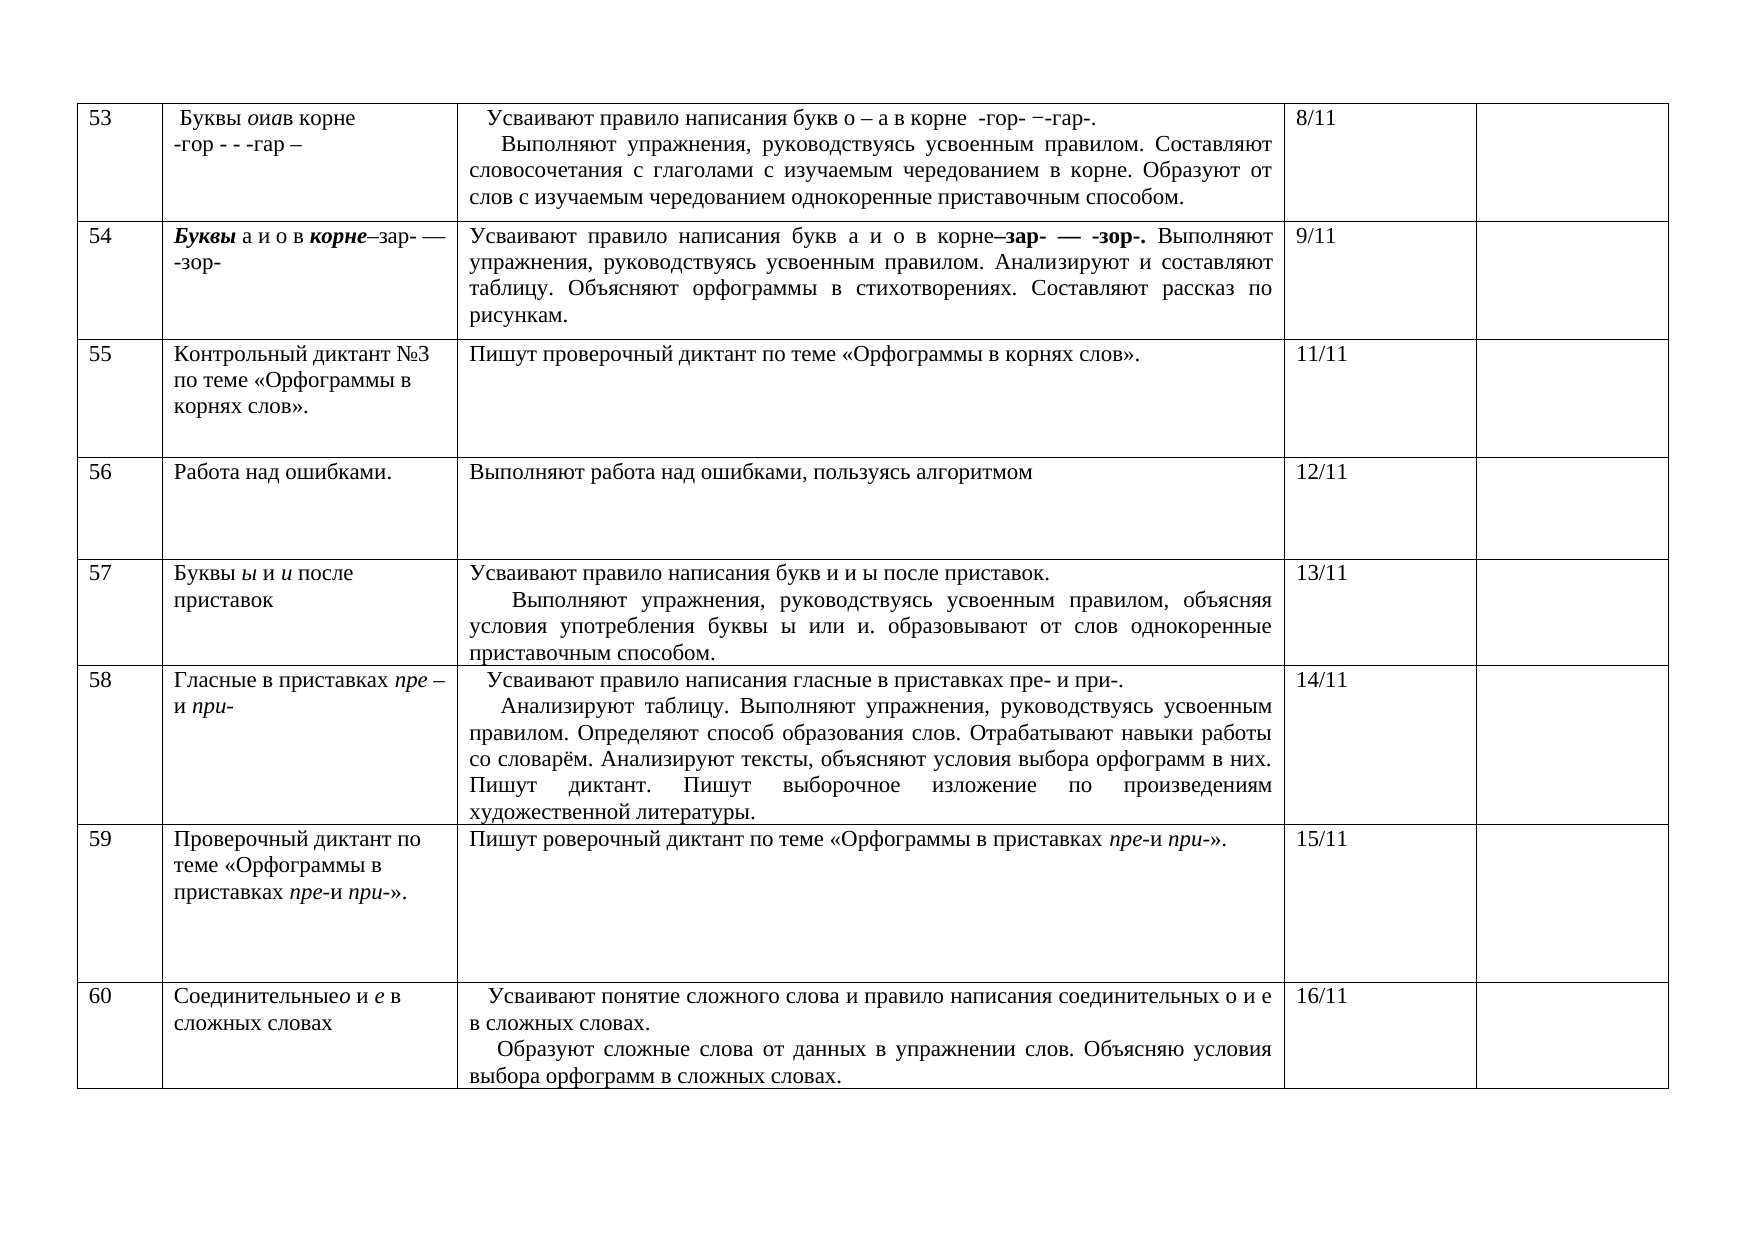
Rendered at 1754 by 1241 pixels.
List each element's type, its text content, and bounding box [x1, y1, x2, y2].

table_cell 54 [78, 222, 162, 339]
table_cell 15/11 [1285, 825, 1476, 982]
table_cell Контрольный диктант №3 по теме «Орфограммы в корнях слов». [163, 340, 457, 457]
table_cell [1477, 222, 1668, 339]
table_cell Проверочный диктант по теме «Орфограммы в приставках пре-и при-». [163, 825, 457, 982]
table_cell [1477, 458, 1668, 558]
table_cell 8/11 [1285, 104, 1476, 221]
table_cell [1477, 983, 1668, 1088]
table_cell 16/11 [1285, 983, 1476, 1088]
table_cell Усваивают правило написания букв о – а в корне -гор- −-гар-. Выполняют упражнения, руководствуясь усвоенным правилом. Составляют словосочетания с глаголами с изучаемым чередованием в корне. Образуют от слов с изучаемым чередованием однокоренные приставочным способом. [458, 104, 1284, 221]
table_cell 14/11 [1285, 666, 1476, 824]
table_cell Усваивают правило написания букв и и ы после приставок. Выполняют упражнения, руководствуясь усвоенным правилом, объясняя условия употребления буквы ы или и. образовывают от слов однокоренные приставочным способом. [458, 560, 1284, 665]
table_cell Работа над ошибками. [163, 458, 457, 558]
table_cell Выполняют работа над ошибками, пользуясь алгоритмом [458, 458, 1284, 558]
table_cell 57 [78, 560, 162, 665]
table_cell Пишут роверочный диктант по теме «Орфограммы в приставках пре-и при-». [458, 825, 1284, 982]
table_cell 12/11 [1285, 458, 1476, 558]
table_cell 13/11 [1285, 560, 1476, 665]
table_cell Гласные в приставках пре – и при- [163, 666, 457, 824]
table_cell [1477, 340, 1668, 457]
table_cell [1477, 666, 1668, 824]
table_cell 60 [78, 983, 162, 1088]
table_cell Усваивают правило написания гласные в приставках пре- и при-. Анализируют таблицу. Выполняют упражнения, руководствуясь усвоенным правилом. Определяют способ образования слов. Отрабатывают навыки работы со словарём. Анализируют тексты, объясняют условия выбора орфограмм в них. Пишут диктант. Пишут выборочное изложение по произведениям художественной литературы. [458, 666, 1284, 824]
table_cell 56 [78, 458, 162, 558]
table_cell 55 [78, 340, 162, 457]
table_cell 58 [78, 666, 162, 824]
table_cell [1477, 825, 1668, 982]
table_cell 9/11 [1285, 222, 1476, 339]
table_cell 59 [78, 825, 162, 982]
table_cell Буквы оиав корне -гор - - -гар – [163, 104, 457, 221]
table_cell Соединительныео и е в сложных словах [163, 983, 457, 1088]
table_cell 11/11 [1285, 340, 1476, 457]
table_cell Буквы ы и и после приставок [163, 560, 457, 665]
table_cell [1477, 104, 1668, 221]
table_cell Буквы а и о в корне–зар- — -зор- [163, 222, 457, 339]
table_cell Усваивают понятие сложного слова и правило написания соединительных о и е в сложных словах. Образуют сложные слова от данных в упражнении слов. Объясняю условия выбора орфограмм в сложных словах. [458, 983, 1284, 1088]
table_cell [1477, 560, 1668, 665]
table_cell Пишут проверочный диктант по теме «Орфограммы в корнях слов». [458, 340, 1284, 457]
table_cell Усваивают правило написания букв а и о в корне–зар- — -зор-. Выполняют упражнения, руководствуясь усвоенным правилом. Анализируют и составляют таблицу. Объясняют орфограммы в стихотворениях. Составляют рассказ по рисункам. [458, 222, 1284, 339]
table_cell 53 [78, 104, 162, 221]
